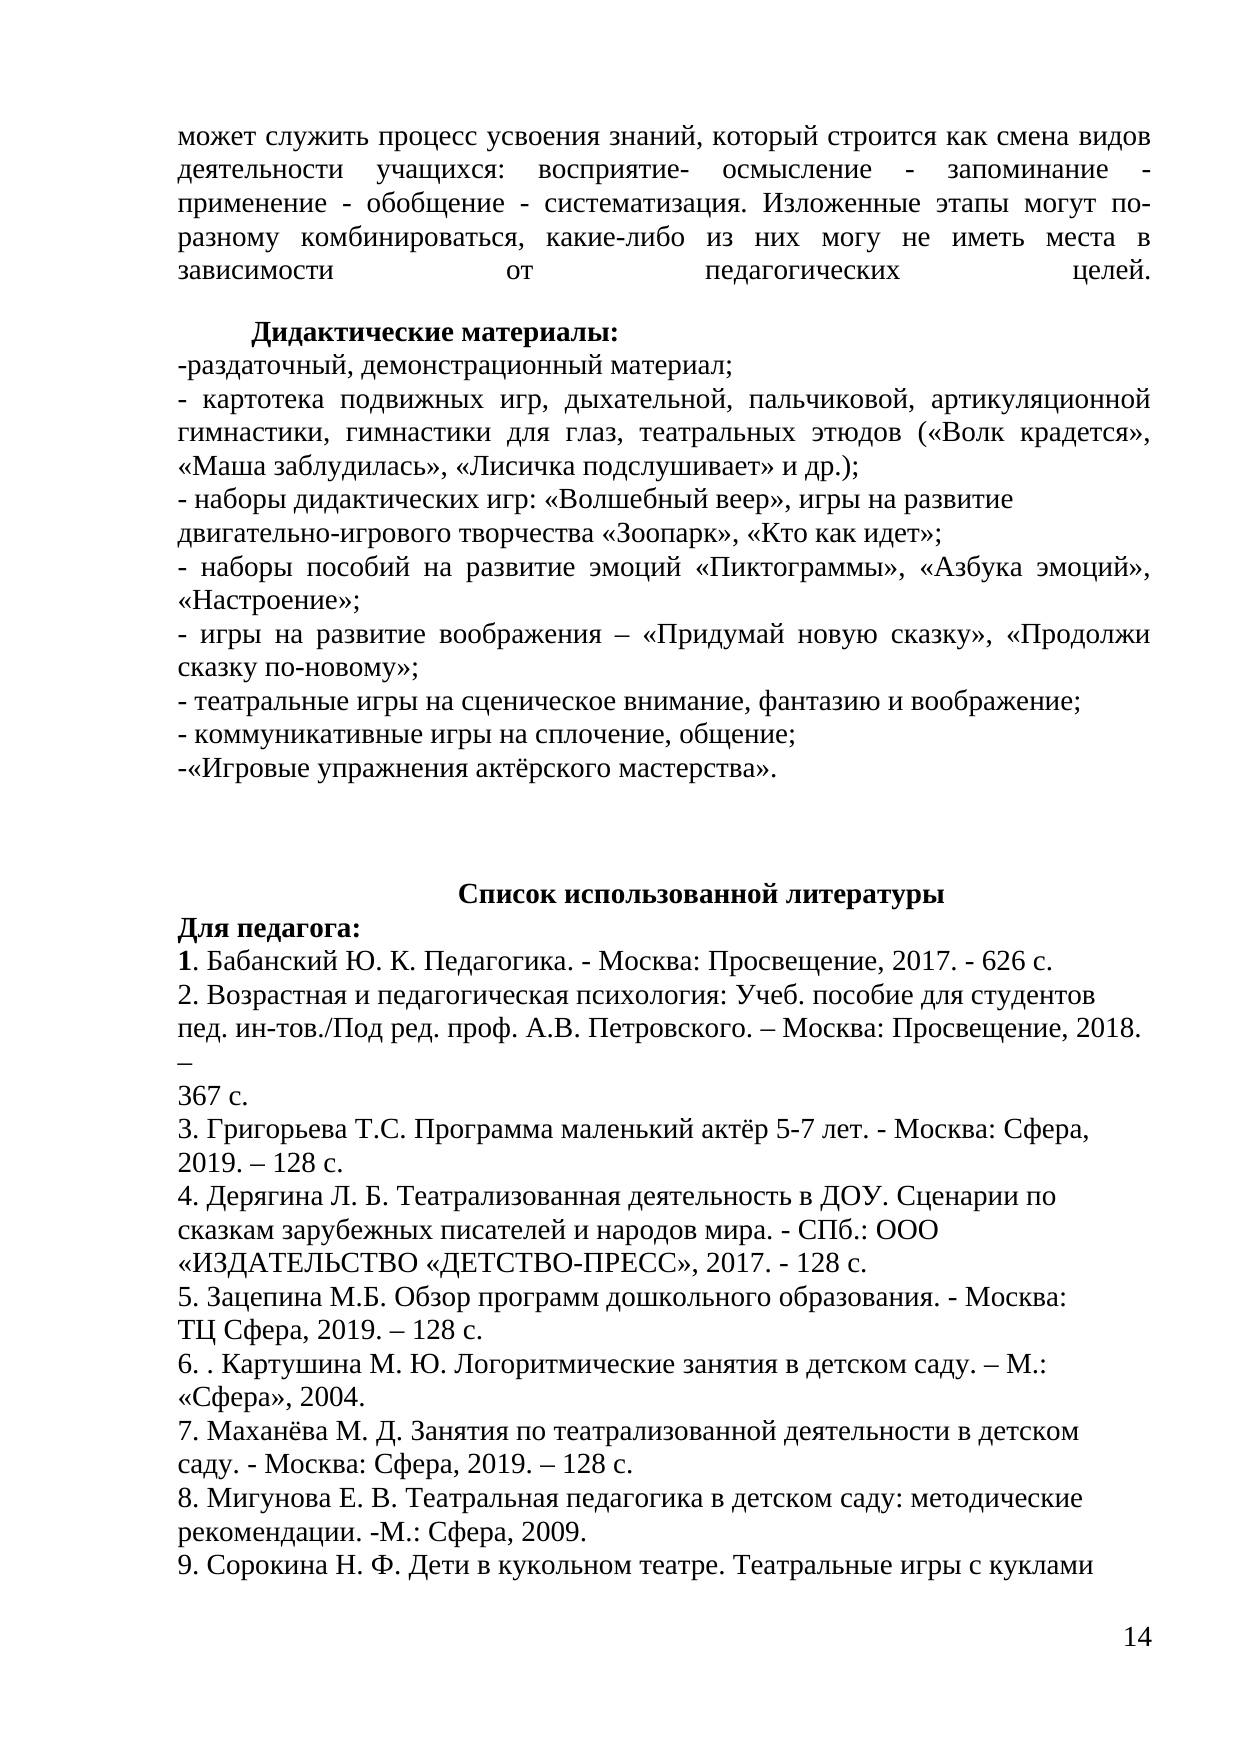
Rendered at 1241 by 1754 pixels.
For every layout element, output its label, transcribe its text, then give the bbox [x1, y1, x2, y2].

text 8. Мигунова Е. В. Театральная педагогика в детском саду: методические рекомендации. -М.: Сфера, 2009. [177, 1480, 1152, 1547]
text - коммуникативные игры на сплочение, общение; [177, 716, 1152, 750]
text -раздаточный, демонстрационный материал; [177, 347, 1152, 381]
text 9. Сорокина Н. Ф. Дети в кукольном театре. Театральные игры с куклами [177, 1547, 1152, 1581]
text 4. Дерягина Л. Б. Театрализованная деятельность в ДОУ. Сценарии по [177, 1178, 1152, 1212]
text двигательно-игрового творчества «Зоопарк», «Кто как идет»; [177, 515, 1152, 549]
text 1. Бабанский Ю. К. Педагогика. - Москва: Просвещение, 2017. - 626 с. [177, 943, 1152, 977]
text - игры на развитие воображения – «Придумай новую сказку», «Продолжи сказку по-новому»; [177, 616, 1152, 683]
text Дидактические материалы: [177, 314, 1152, 347]
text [177, 118, 1152, 314]
text 3. Григорьева Т.С. Программа маленький актёр 5-7 лет. - Москва: Сфера, [177, 1111, 1152, 1145]
text пед. ин-тов./Под ред. проф. А.В. Петровского. – Москва: Просвещение, 2018. – [177, 1011, 1152, 1078]
text «ИЗДАТЕЛЬСТВО «ДЕТСТВО-ПРЕСС», 2017. - 128 с. [177, 1245, 1152, 1279]
text - театральные игры на сценическое внимание, фантазию и воображение; [177, 683, 1152, 716]
text ТЦ Сфера, 2019. – 128 с. [177, 1312, 1152, 1346]
text 367 с. [177, 1078, 1152, 1111]
text Для педагога: [177, 910, 1152, 943]
text - картотека подвижных игр, дыхательной, пальчиковой, артикуляционной гимнастики, гимнастики для глаз, театральных этюдов («Волк крадется», «Маша заблудилась», «Лисичка подслушивает» и др.); [177, 381, 1152, 482]
text 2. Возрастная и педагогическая психология: Учеб. пособие для студентов [177, 977, 1152, 1011]
text 5. Зацепина М.Б. Обзор программ дошкольного образования. - Москва: [177, 1279, 1152, 1312]
text Список использованной литературы [177, 876, 1152, 910]
text саду. - Москва: Сфера, 2019. – 128 с. [177, 1447, 1152, 1480]
text сказкам зарубежных писателей и народов мира. - СПб.: ООО [177, 1212, 1152, 1245]
text - наборы дидактических игр: «Волшебный веер», игры на развитие [177, 482, 1152, 515]
text -«Игровые упражнения актёрского мастерства». [177, 750, 1152, 783]
text 7. Маханёва М. Д. Занятия по театрализованной деятельности в детском [177, 1413, 1152, 1447]
text - наборы пособий на развитие эмоций «Пиктограммы», «Азбука эмоций», «Настроение»; [177, 549, 1152, 616]
text 2019. – 128 с. [177, 1145, 1152, 1178]
text 6. . Картушина М. Ю. Логоритмические занятия в детском саду. – М.: «Сфера», 2004. [177, 1346, 1152, 1413]
